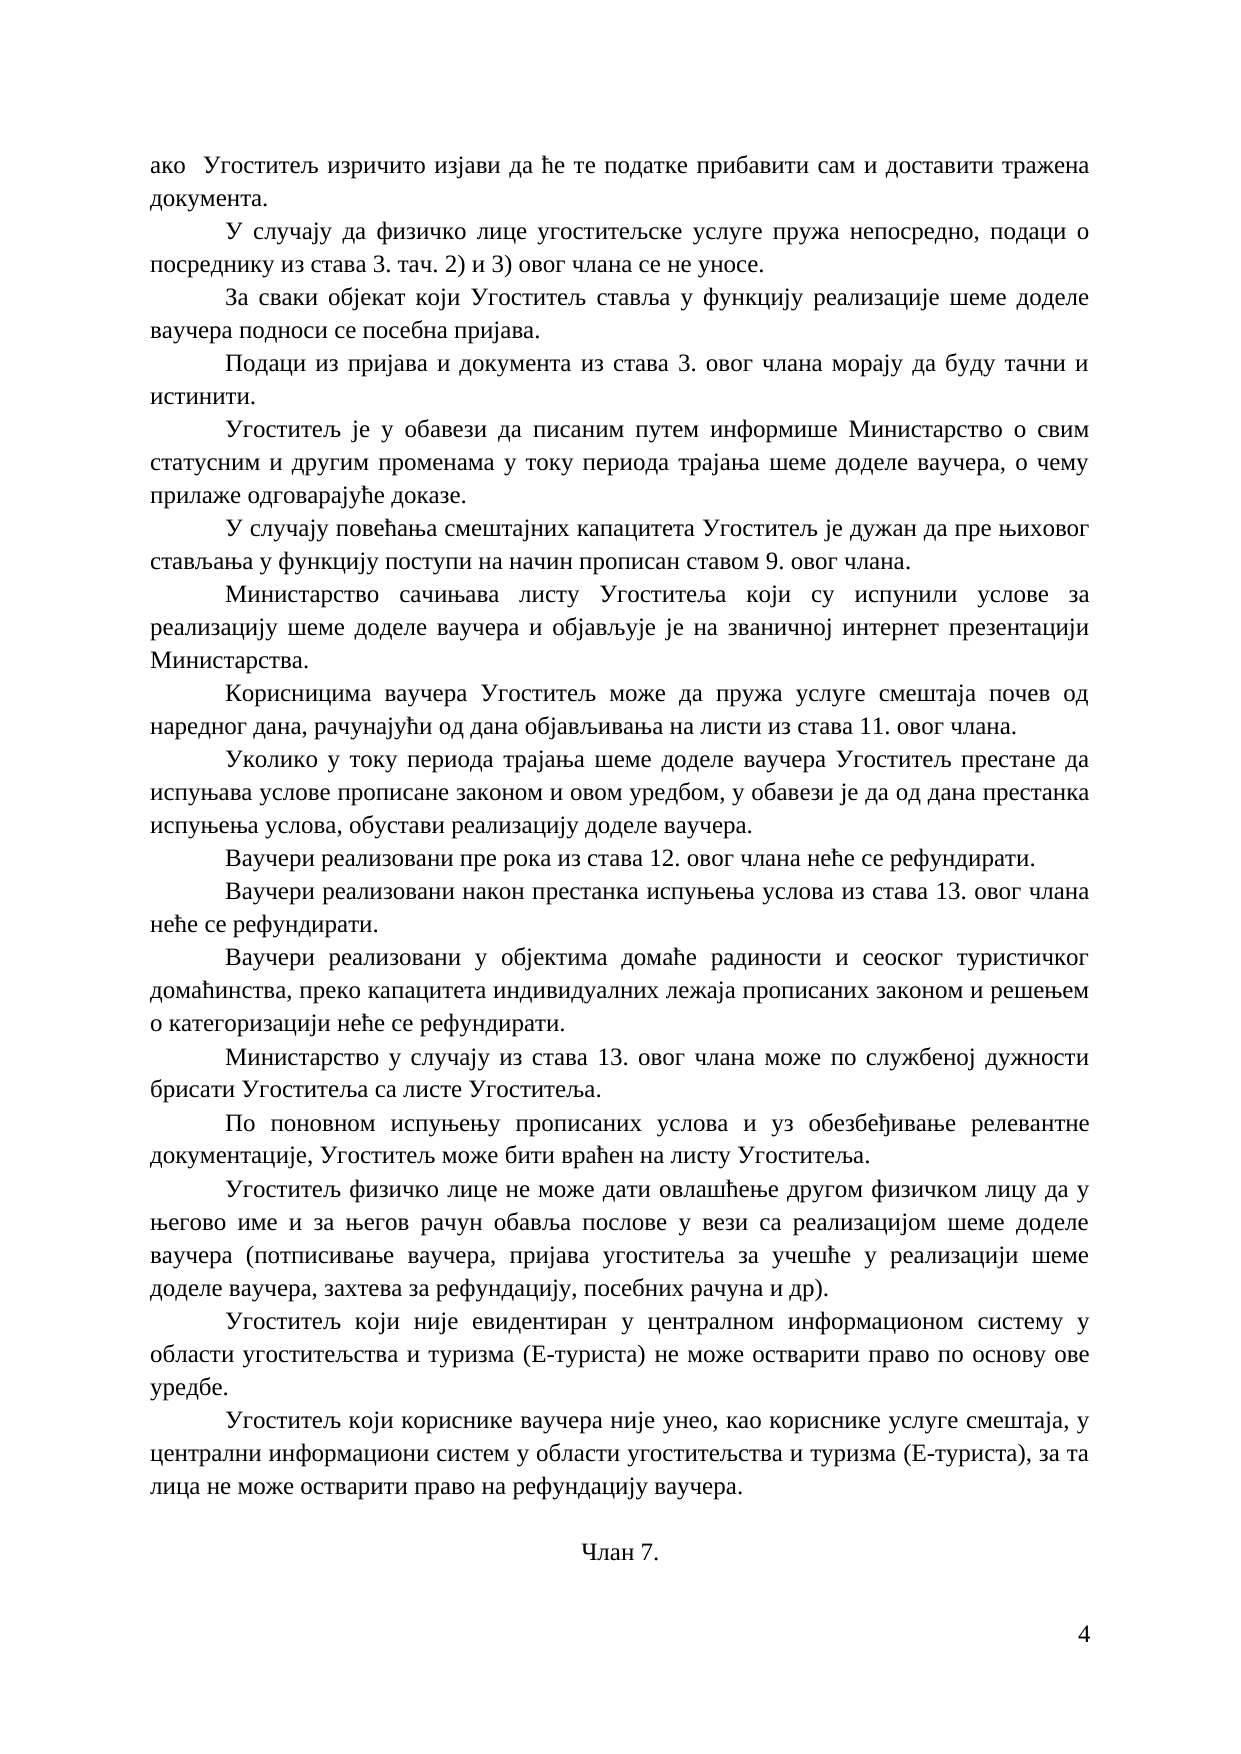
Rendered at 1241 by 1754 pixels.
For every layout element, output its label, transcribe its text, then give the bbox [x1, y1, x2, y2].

text Угоститељ који није евидентиран у централном информационом систему у области угоститељства и туризма (Е-туриста) не може остварити право по основу ове уредбе. [150, 1306, 1090, 1401]
text Угоститељ физичко лице не може дати овлашћење другом физичком лицу да у његово име и за његов рачун обавља послове у вези са реализацијом шеме доделе ваучера (потписивање ваучера, пријава угоститеља за учешће у реализацији шеме доделе ваучера, захтева за рефундацију, посебних рачуна и др). [150, 1174, 1090, 1301]
text Члан 7. [150, 1537, 1090, 1566]
text Ваучери реализовани након престанка испуњења услова из става 13. овог члана неће се рефундирати. [150, 876, 1090, 938]
text Министарство у случају из става 13. овог члана може по службеној дужности брисати Угоститеља са листе Угоститеља. [150, 1042, 1090, 1103]
text Уколико у току периода трајања шеме доделе ваучера Угоститељ престане да испуњава услове прописане законом и овом уредбом, у обавези је да од дана престанка испуњења услова, обустави реализацију доделе ваучера. [150, 744, 1090, 839]
text У случају повећања смештајних капацитета Угоститељ је дужан да пре њиховог стављања у функцију поступи на начин прописан ставом 9. овог члана. [150, 513, 1090, 575]
text За сваки објекат који Угоститељ ставља у функцију реализације шеме доделе ваучера подноси се посебна пријава. [150, 282, 1090, 344]
text Корисницима ваучера Угоститељ може да пружа услуге смештаја почев од наредног дана, рачунајући од дана објављивања на листи из става 11. овог члана. [150, 678, 1090, 740]
text Угоститељ који кориснике ваучера није унео, као кориснике услуге смештаја, у централни информациони систем у области угоститељства и туризма (Е-туриста), за та лица не може остварити право на рефундацију ваучера. [150, 1405, 1090, 1499]
text По поновном испуњењу прописаних услова и уз обезбеђивање релевантне документације, Угоститељ може бити враћен на листу Угоститеља. [150, 1108, 1090, 1169]
text Подаци из пријава и документа из става 3. oвог члана морају да буду тачни и истинити. [150, 348, 1090, 410]
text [150, 150, 1090, 212]
text Угоститељ је у обавези да писаним путем информише Министарство о свим статусним и другим променама у току периода трајања шеме доделе ваучера, о чему прилаже одговарајуће доказе. [150, 414, 1090, 509]
text У случају да физичко лице угоститељске услуге пружа непосредно, подаци о посреднику из става 3. тач. 2) и 3) овог члана се не уносе. [150, 216, 1090, 278]
text Ваучери реализовани у објектима домаће радиности и сеоског туристичког домаћинства, преко капацитета индивидуалних лежаја прописаних законом и решењем о категоризацији неће се рефундирати. [150, 942, 1090, 1037]
text Ваучери реализовани пре рока из става 12. овог члана неће се рефундирати. [150, 843, 1090, 872]
text Министарство сачињава листу Угоститеља који су испунили услове за реализацију шеме доделе ваучера и објављује је на званичној интернет презентацији Министарства. [150, 579, 1090, 674]
